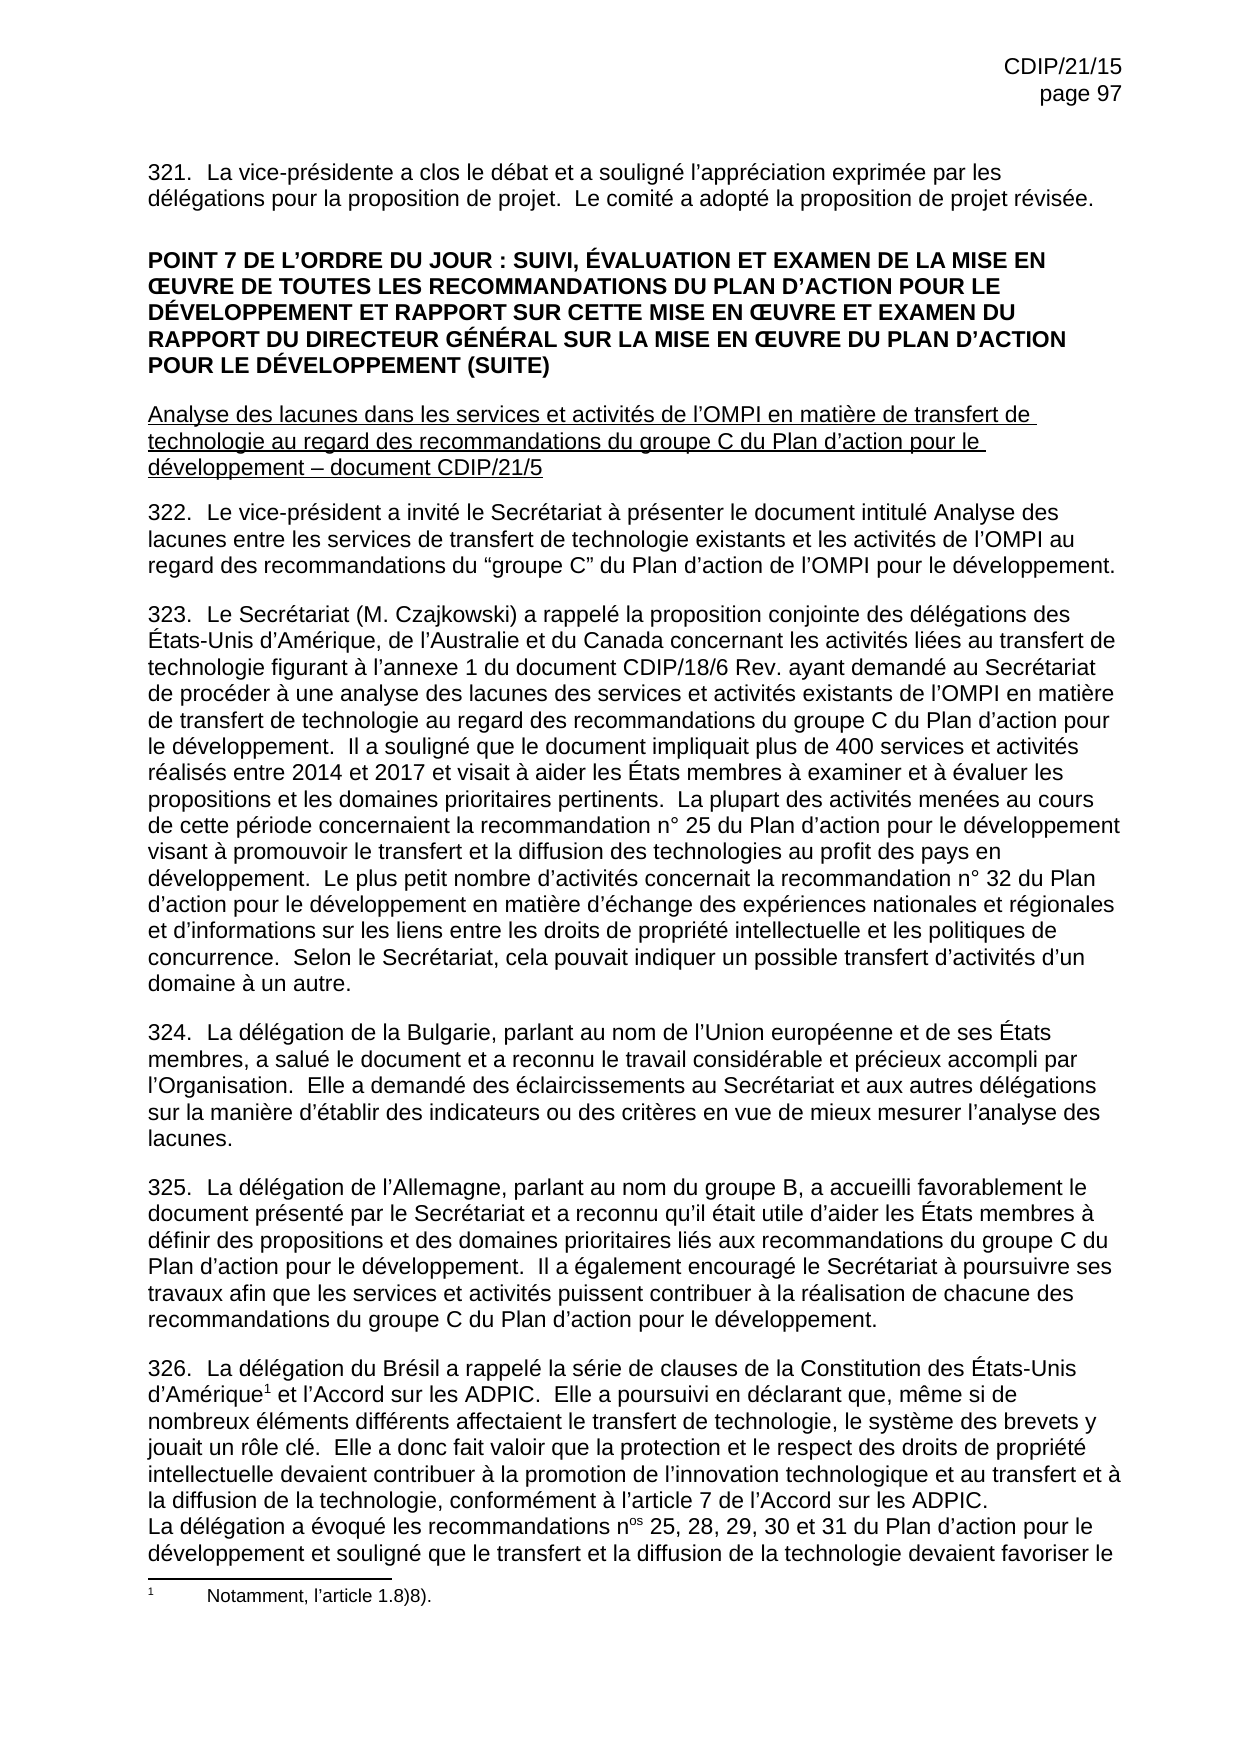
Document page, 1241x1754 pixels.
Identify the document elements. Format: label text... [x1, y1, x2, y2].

text La délégation de la Bulgarie, parlant au nom de l’Union européenne et de ses États membres, a salué le document et a reconnu le travail considérable et précieux accompli par l’Organisation. Elle a demandé des éclaircissements au Secrétariat et aux autres délégations sur la manière d’établir des indicateurs ou des critères en vue de mieux mesurer l’analyse des lacunes. [148, 1019, 1122, 1151]
text Le vice-président a invité le Secrétariat à présenter le document intitulé Analyse des lacunes entre les services de transfert de technologie existants et les activités de l’OMPI au regard des recommandations du “groupe C” du Plan d’action de l’OMPI pour le développement. [148, 499, 1122, 578]
text La délégation de l’Allemagne, parlant au nom du groupe B, a accueilli favorablement le document présenté par le Secrétariat et a reconnu qu’il était utile d’aider les États membres à définir des propositions et des domaines prioritaires liés aux recommandations du groupe C du Plan d’action pour le développement. Il a également encouragé le Secrétariat à poursuivre ses travaux afin que les services et activités puissent contribuer à la réalisation de chacune des recommandations du groupe C du Plan d’action pour le développement. [148, 1174, 1122, 1332]
text Le Secrétariat (M. Czajkowski) a rappelé la proposition conjointe des délégations des États-Unis d’Amérique, de l’Australie et du Canada concernant les activités liées au transfert de technologie figurant à l’annexe 1 du document CDIP/18/6 Rev. ayant demandé au Secrétariat de procéder à une analyse des lacunes des services et activités existants de l’OMPI en matière de transfert de technologie au regard des recommandations du groupe C du Plan d’action pour le développement. Il a souligné que le document impliquait plus de 400 services et activités réalisés entre 2014 et 2017 et visait à aider les États membres à examiner et à évaluer les propositions et les domaines prioritaires pertinents. La plupart des activités menées au cours de cette période concernaient la recommandation n° 25 du Plan d’action pour le développement visant à promouvoir le transfert et la diffusion des technologies au profit des pays en développement. Le plus petit nombre d’activités concernait la recommandation n° 32 du Plan d’action pour le développement en matière d’échange des expériences nationales et régionales et d’informations sur les liens entre les droits de propriété intellectuelle et les politiques de concurrence. Selon le Secrétariat, cela pouvait indiquer un possible transfert d’activités d’un domaine à un autre. [148, 601, 1122, 996]
subtitle Point 7 de l’ordre du jour : suivi, évaluation et examen de la mise en œuvre de toutes les recommandations du Plan d’action pour le développement et rapport sur cette mise en œuvre et examen du rapport du Directeur général sur la mise en œuvre du Plan d’action pour le développement (suite) [148, 247, 1122, 378]
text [148, 1355, 1122, 1566]
subtitle Analyse des lacunes dans les services et activités de l’OMPI en matière de transfert de technologie au regard des recommandations du groupe C du Plan d’action pour le développement – document CDIP/21/5 [148, 401, 1122, 480]
text La vice-présidente a clos le débat et a souligné l’appréciation exprimée par les délégations pour la proposition de projet. Le comité a adopté la proposition de projet révisée. [148, 158, 1122, 211]
